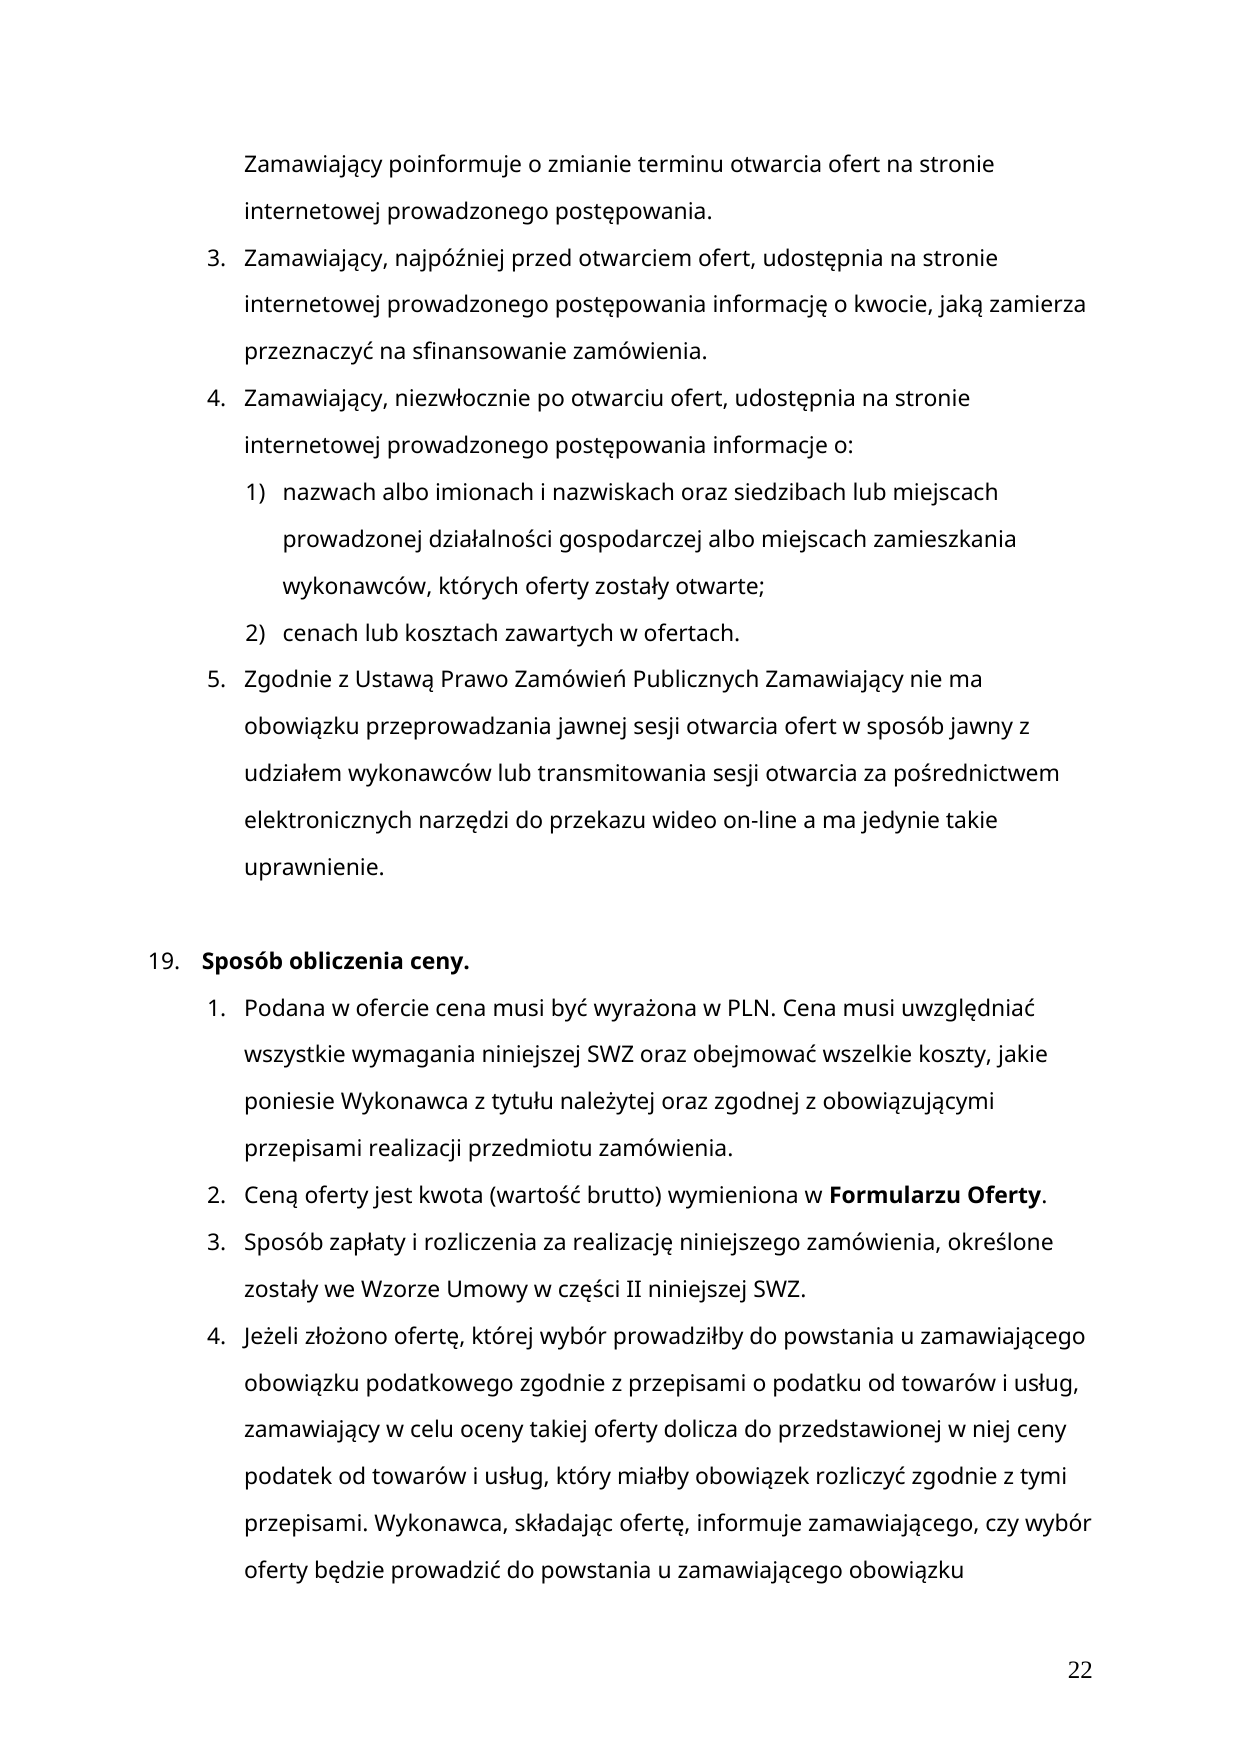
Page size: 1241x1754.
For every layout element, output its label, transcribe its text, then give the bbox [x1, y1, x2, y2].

list Sposób zapłaty i rozliczenia za realizację niniejszego zamówienia, określone zostały we Wzorze Umowy w części II niniejszej SWZ. [207, 1226, 1092, 1304]
list nazwach albo imionach i nazwiskach oraz siedzibach lub miejscach prowadzonej działalności gospodarczej albo miejscach zamieszkania wykonawców, których oferty zostały otwarte; [245, 476, 1092, 601]
list Zamawiający, najpóźniej przed otwarciem ofert, udostępnia na stronie internetowej prowadzonego postępowania informację o kwocie, jaką zamierza przeznaczyć na sfinansowanie zamówienia. [207, 241, 1092, 366]
list Ceną oferty jest kwota (wartość brutto) wymieniona w Formularzu Oferty. [207, 1179, 1092, 1210]
list cenach lub kosztach zawartych w ofertach. [245, 616, 1092, 648]
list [207, 148, 1092, 226]
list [207, 1319, 1092, 1585]
list Podana w ofercie cena musi być wyrażona w PLN. Cena musi uwzględniać wszystkie wymagania niniejszej SWZ oraz obejmować wszelkie koszty, jakie poniesie Wykonawca z tytułu należytej oraz zgodnej z obowiązującymi przepisami realizacji przedmiotu zamówienia. [207, 991, 1092, 1163]
list Zgodnie z Ustawą Prawo Zamówień Publicznych Zamawiający nie ma obowiązku przeprowadzania jawnej sesji otwarcia ofert w sposób jawny z udziałem wykonawców lub transmitowania sesji otwarcia za pośrednictwem elektronicznych narzędzi do przekazu wideo on-line a ma jedynie takie uprawnienie. [207, 663, 1092, 882]
subtitle Sposób obliczenia ceny. [148, 944, 1092, 976]
list Zamawiający, niezwłocznie po otwarciu ofert, udostępnia na stronie internetowej prowadzonego postępowania informacje o: [207, 382, 1092, 460]
